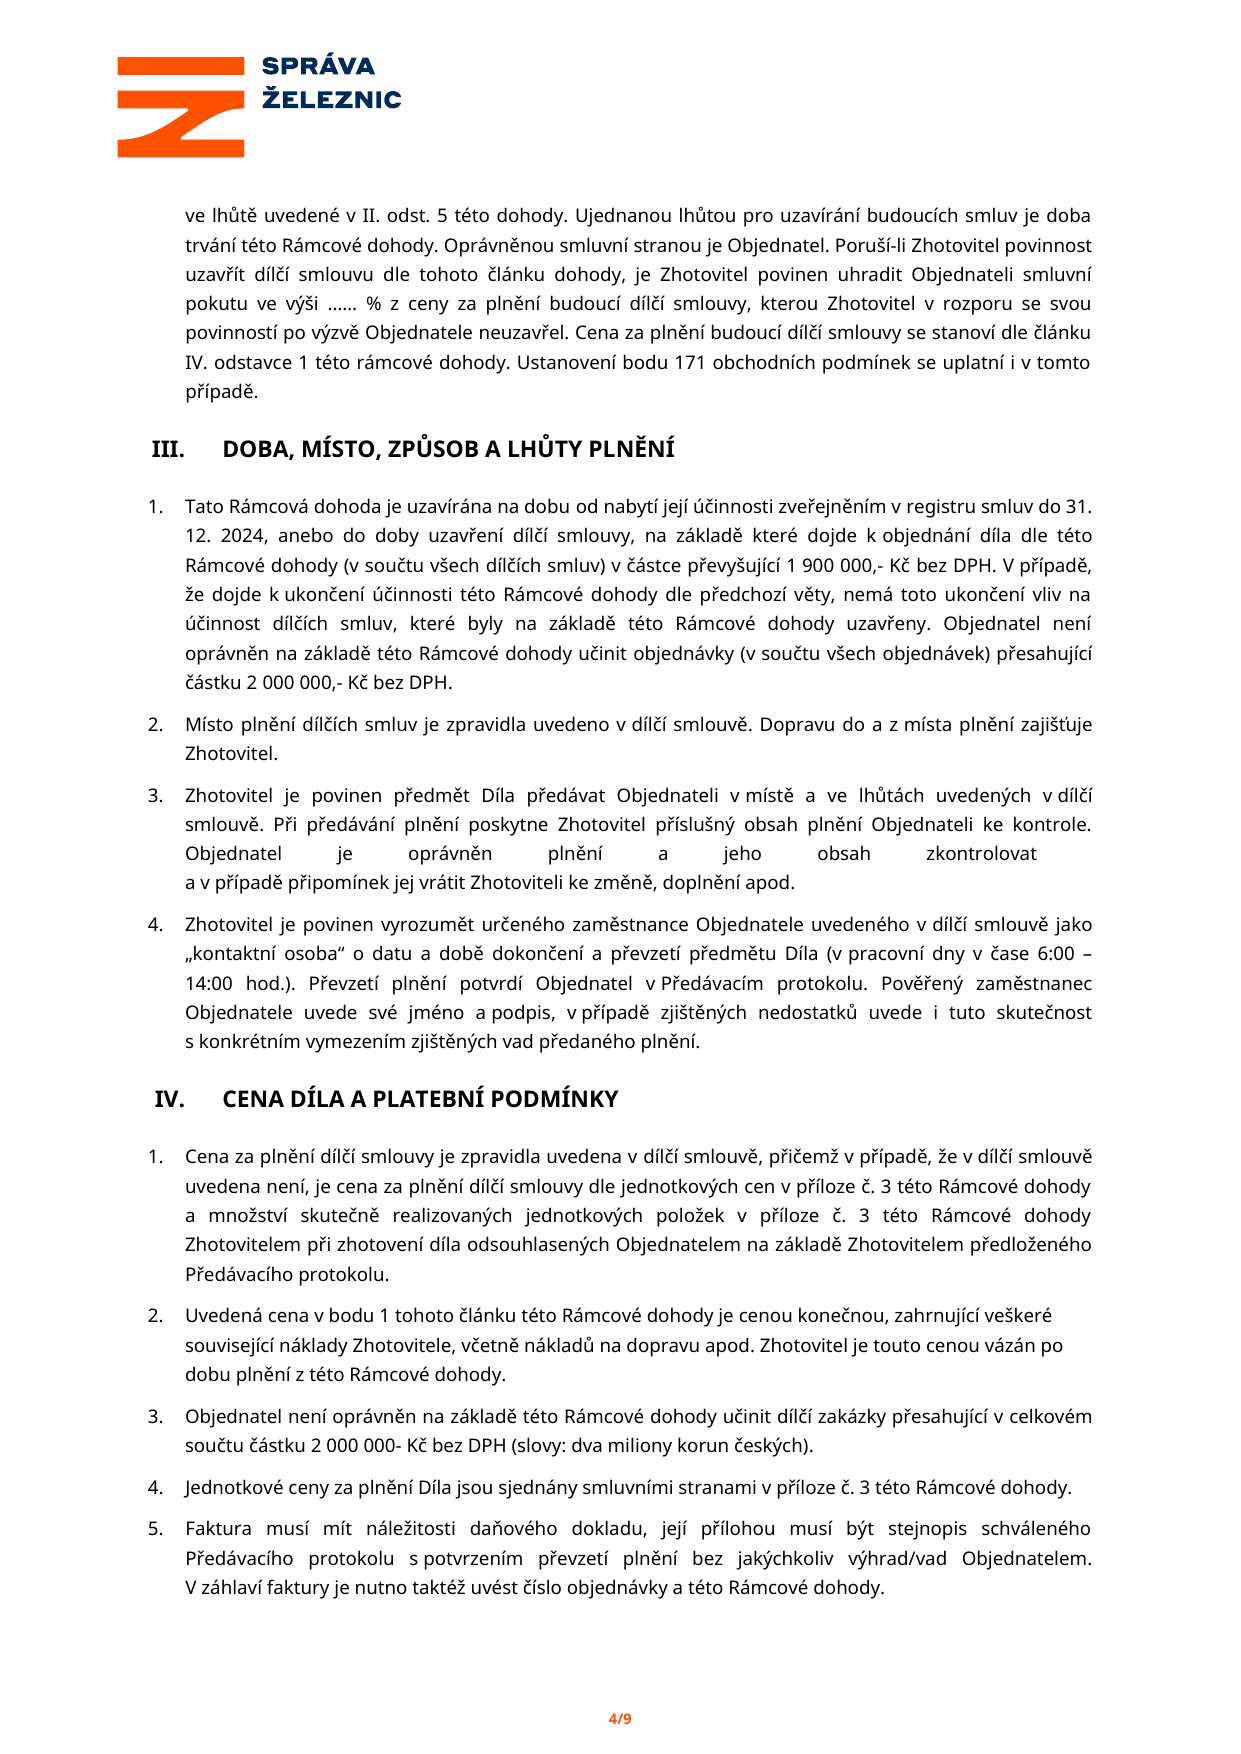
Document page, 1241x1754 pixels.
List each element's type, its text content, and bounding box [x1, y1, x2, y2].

text Tato Rámcová dohoda je uzavírána na dobu od nabytí její účinnosti zveřejněním v registru smluv do 31. 12. 2024, anebo do doby uzavření dílčí smlouvy, na základě které dojde k objednání díla dle této Rámcové dohody (v součtu všech dílčích smluv) v částce převyšující 1 900 000,- Kč bez DPH. V případě, že dojde k ukončení účinnosti této Rámcové dohody dle předchozí věty, nemá toto ukončení vliv na účinnost dílčích smluv, které byly na základě této Rámcové dohody uzavřeny. Objednatel není oprávněn na základě této Rámcové dohody učinit objednávky (v součtu všech objednávek) přesahující částku 2 000 000,- Kč bez DPH. [148, 493, 1093, 694]
list Objednatel není oprávněn na základě této Rámcové dohody učinit dílčí zakázky přesahující v celkovém součtu částku 2 000 000- Kč bez DPH (slovy: dva miliony korun českých). [148, 1403, 1093, 1458]
text Zhotovitel je povinen předmět Díla předávat Objednateli v místě a ve lhůtách uvedených v dílčí smlouvě. Při předávání plnění poskytne Zhotovitel příslušný obsah plnění Objednateli ke kontrole. Objednatel je oprávněn plnění a jeho obsah zkontrolovat a v případě připomínek jej vrátit Zhotoviteli ke změně, doplnění apod. [148, 782, 1093, 895]
list Faktura musí mít náležitosti daňového dokladu, její přílohou musí být stejnopis schváleného Předávacího protokolu s potvrzením převzetí plnění bez jakýchkoliv výhrad/vad Objednatelem. V záhlaví faktury je nutno taktéž uvést číslo objednávky a této Rámcové dohody. [148, 1516, 1093, 1600]
text Zhotovitel je povinen vyrozumět určeného zaměstnance Objednatele uvedeného v dílčí smlouvě jako „kontaktní osoba“ o datu a době dokončení a převzetí předmětu Díla (v pracovní dny v čase 6:00 – 14:00 hod.). Převzetí plnění potvrdí Objednatel v Předávacím protokolu. Pověřený zaměstnanec Objednatele uvede své jméno a podpis, v případě zjištěných nedostatků uvede i tuto skutečnost s konkrétním vymezením zjištěných vad předaného plnění. [148, 911, 1093, 1054]
list Jednotkové ceny za plnění Díla jsou sjednány smluvními stranami v příloze č. 3 této Rámcové dohody. [148, 1474, 1093, 1499]
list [148, 203, 1093, 404]
list Uvedená cena v bodu 1 tohoto článku této Rámcové dohody je cenou konečnou, zahrnující veškeré související náklady Zhotovitele, včetně nákladů na dopravu apod. Zhotovitel je touto cenou vázán po dobu plnění z této Rámcové dohody. [148, 1303, 1093, 1387]
list Cena za plnění dílčí smlouvy je zpravidla uvedena v dílčí smlouvě, přičemž v případě, že v dílčí smlouvě uvedena není, je cena za plnění dílčí smlouvy dle jednotkových cen v příloze č. 3 této Rámcové dohody a množství skutečně realizovaných jednotkových položek v příloze č. 3 této Rámcové dohody Zhotovitelem při zhotovení díla odsouhlasených Objednatelem na základě Zhotovitelem předloženého Předávacího protokolu. [148, 1144, 1093, 1286]
list DOBA, MÍSTO, ZPŮSOB A LHŮTY PLNĚNÍ [185, 432, 1093, 464]
list CENA DÍLA A PLATEBNÍ PODMÍNKY [185, 1083, 1093, 1114]
text Místo plnění dílčích smluv je zpravidla uvedeno v dílčí smlouvě. Dopravu do a z místa plnění zajišťuje Zhotovitel. [148, 711, 1093, 766]
